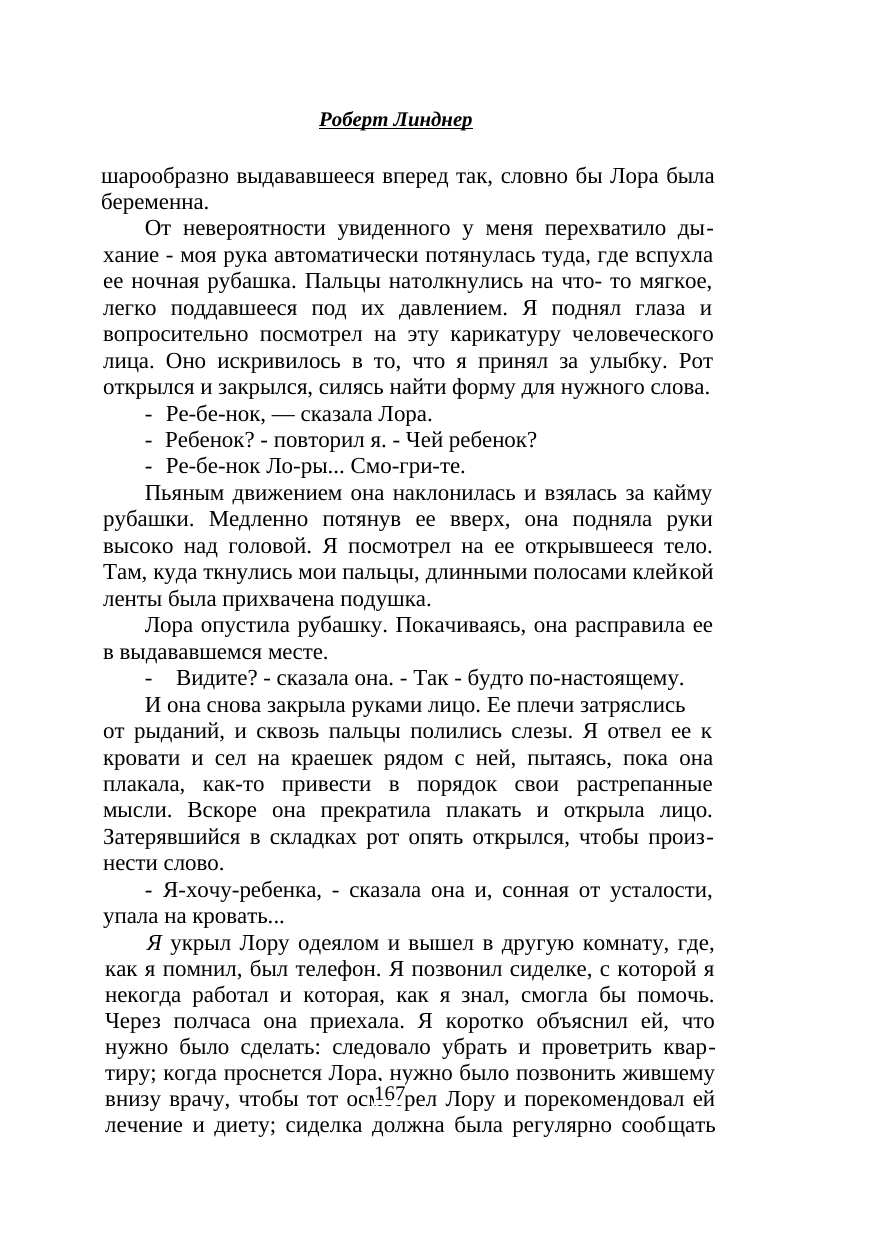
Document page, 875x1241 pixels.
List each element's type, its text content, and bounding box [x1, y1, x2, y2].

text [105, 929, 716, 1138]
text И она снова закрыла руками лицо. Ее плечи затряслись [103, 691, 718, 717]
text Пьяным движением она наклонилась и взялась за кайму рубашки. Медленно потянув ее вверх, она подняла руки высоко над головой. Я посмотрел на ее открывшееся тело. Там, куда ткнулись мои пальцы, длинными полосами клейкой ленты была прихвачена подушка. [103, 479, 714, 611]
text От невероятности увиденного у меня перехватило дыхание - моя рука автоматически потянулась туда, где вспухла ее ночная рубашка. Пальцы натолкнулись на что- то мягкое, легко поддавшееся под их давлением. Я поднял глаза и вопросительно посмотрел на эту карикатуру человеческого лица. Оно искривилось в то, что я принял за улыбку. Рот открылся и закрылся, силясь найти форму для нужного слова. [103, 214, 714, 400]
list Я-хочу-ребенка, - сказала она и, сонная от усталости, упала на кровать... [103, 876, 714, 929]
text от рыданий, и сквозь пальцы полились слезы. Я отвел ее к кровати и сел на краешек рядом с ней, пытаясь, пока она плакала, как-то привести в порядок свои растрепанные мысли. Вскоре она прекратила плакать и открыла лицо. Затерявшийся в складках рот опять открылся, чтобы произнести слово. [103, 717, 714, 876]
list Ре-бе-нок, — сказала Лора. [144, 400, 718, 426]
list Видите? - сказала она. - Так - будто по-настоящему. [103, 664, 718, 691]
list Ребенок? - повторил я. - Чей ребенок? [144, 426, 718, 453]
text Лора опустила рубашку. Покачиваясь, она расправила ее в выдававшемся месте. [103, 611, 714, 664]
list Ре-бе-нок Ло-ры... Смо-гри-те. [144, 453, 718, 479]
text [101, 162, 716, 214]
